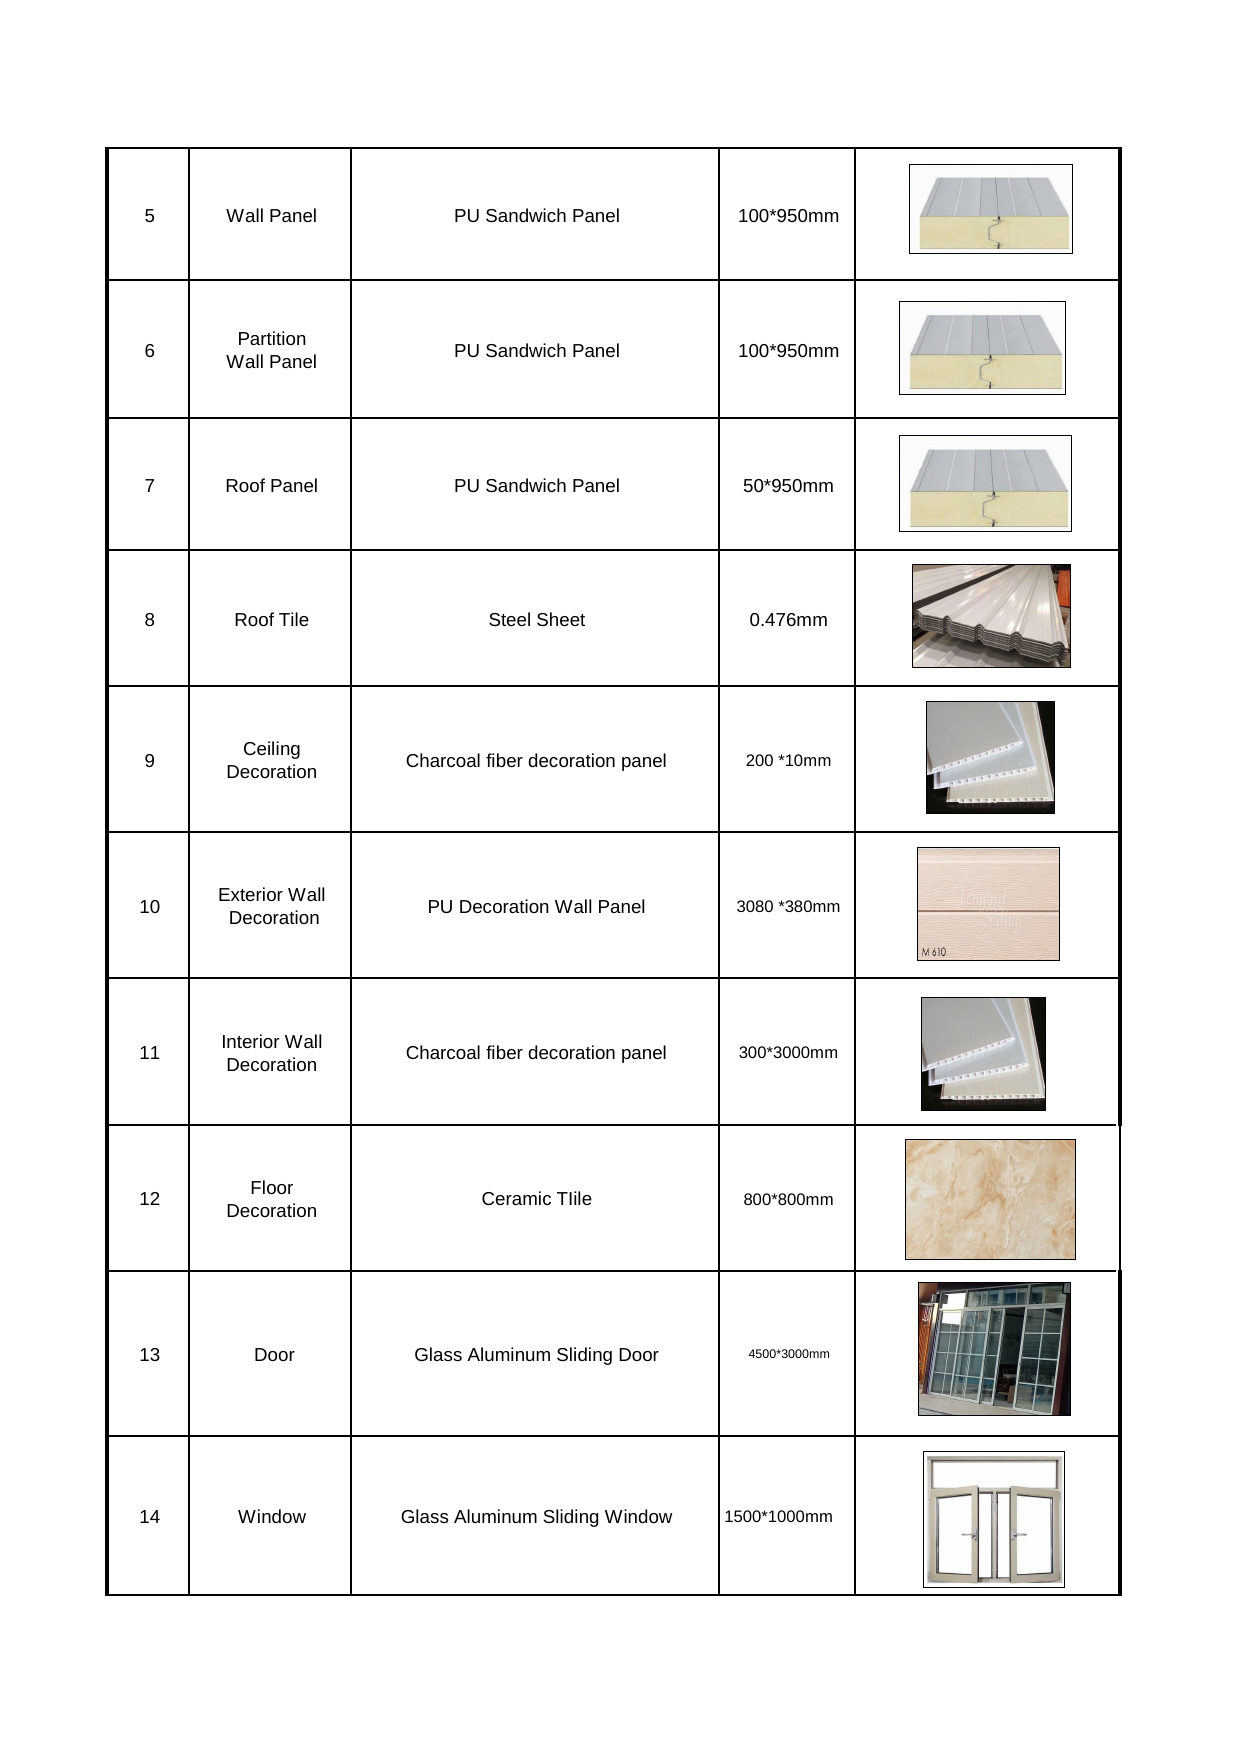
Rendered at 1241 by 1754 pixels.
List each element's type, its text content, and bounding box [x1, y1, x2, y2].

table_cell Ceiling Decoration [190, 687, 350, 831]
table_header 100*950mm [720, 149, 854, 279]
table_cell 200 *10mm [720, 687, 854, 831]
table_cell 9 [109, 687, 188, 831]
table_cell [856, 1124, 1119, 1270]
picture [919, 1283, 1070, 1415]
table_cell 6 [109, 281, 188, 417]
picture [910, 165, 1072, 253]
table_header [856, 149, 1118, 279]
table_cell [856, 281, 1118, 417]
table_cell 800*800mm [720, 1126, 854, 1270]
table_cell 50*950mm [720, 419, 854, 549]
picture [918, 848, 1059, 960]
table_cell [856, 833, 1118, 977]
table_cell Roof Tile [190, 551, 350, 685]
table_cell 10 [109, 833, 188, 977]
table_cell Exterior Wall Decoration [190, 833, 350, 977]
table_cell Glass Aluminum Sliding Window [352, 1437, 718, 1593]
table_cell Partition Wall Panel [190, 281, 350, 417]
table_cell [856, 687, 1118, 831]
table_cell 1500*1000mm [720, 1437, 854, 1593]
table_cell [856, 979, 1118, 1123]
table_cell 11 [109, 979, 188, 1123]
table_cell Door [190, 1272, 350, 1435]
picture [924, 1452, 1064, 1587]
table_header PU Sandwich Panel [352, 149, 718, 279]
table_cell 4500*3000mm [720, 1272, 854, 1435]
table_cell Window [190, 1437, 350, 1593]
table_header 5 [109, 149, 188, 279]
table_cell PU Sandwich Panel [352, 281, 718, 417]
table_cell 0.476mm [720, 551, 854, 685]
table_cell 100*950mm [720, 281, 854, 417]
table_cell 300*3000mm [720, 979, 854, 1123]
table_cell Steel Sheet [352, 551, 718, 685]
table_cell [856, 419, 1118, 549]
picture [900, 302, 1065, 394]
table_cell 3080 *380mm [720, 833, 854, 977]
table_cell [856, 1437, 1118, 1593]
table_cell 14 [109, 1437, 188, 1593]
table_cell 8 [109, 551, 188, 685]
table_cell PU Sandwich Panel [352, 419, 718, 549]
picture [927, 702, 1054, 813]
table_cell PU Decoration Wall Panel [352, 833, 718, 977]
table_cell [856, 1270, 1118, 1435]
table_cell 12 [109, 1126, 188, 1270]
table_cell Charcoal fiber decoration panel [352, 687, 718, 831]
picture [906, 1140, 1075, 1259]
picture [900, 436, 1071, 531]
table_header Wall Panel [190, 149, 350, 279]
table_cell Floor Decoration [190, 1126, 350, 1270]
picture [913, 565, 1070, 667]
table_cell 7 [109, 419, 188, 549]
picture [922, 998, 1045, 1110]
table_cell Charcoal fiber decoration panel [352, 979, 718, 1123]
table_cell Roof Panel [190, 419, 350, 549]
table_cell Interior Wall Decoration [190, 979, 350, 1123]
table_cell [856, 551, 1118, 685]
table_cell Glass Aluminum Sliding Door [352, 1272, 718, 1435]
table_cell Ceramic TIile [352, 1126, 718, 1270]
table_cell 13 [109, 1272, 188, 1435]
